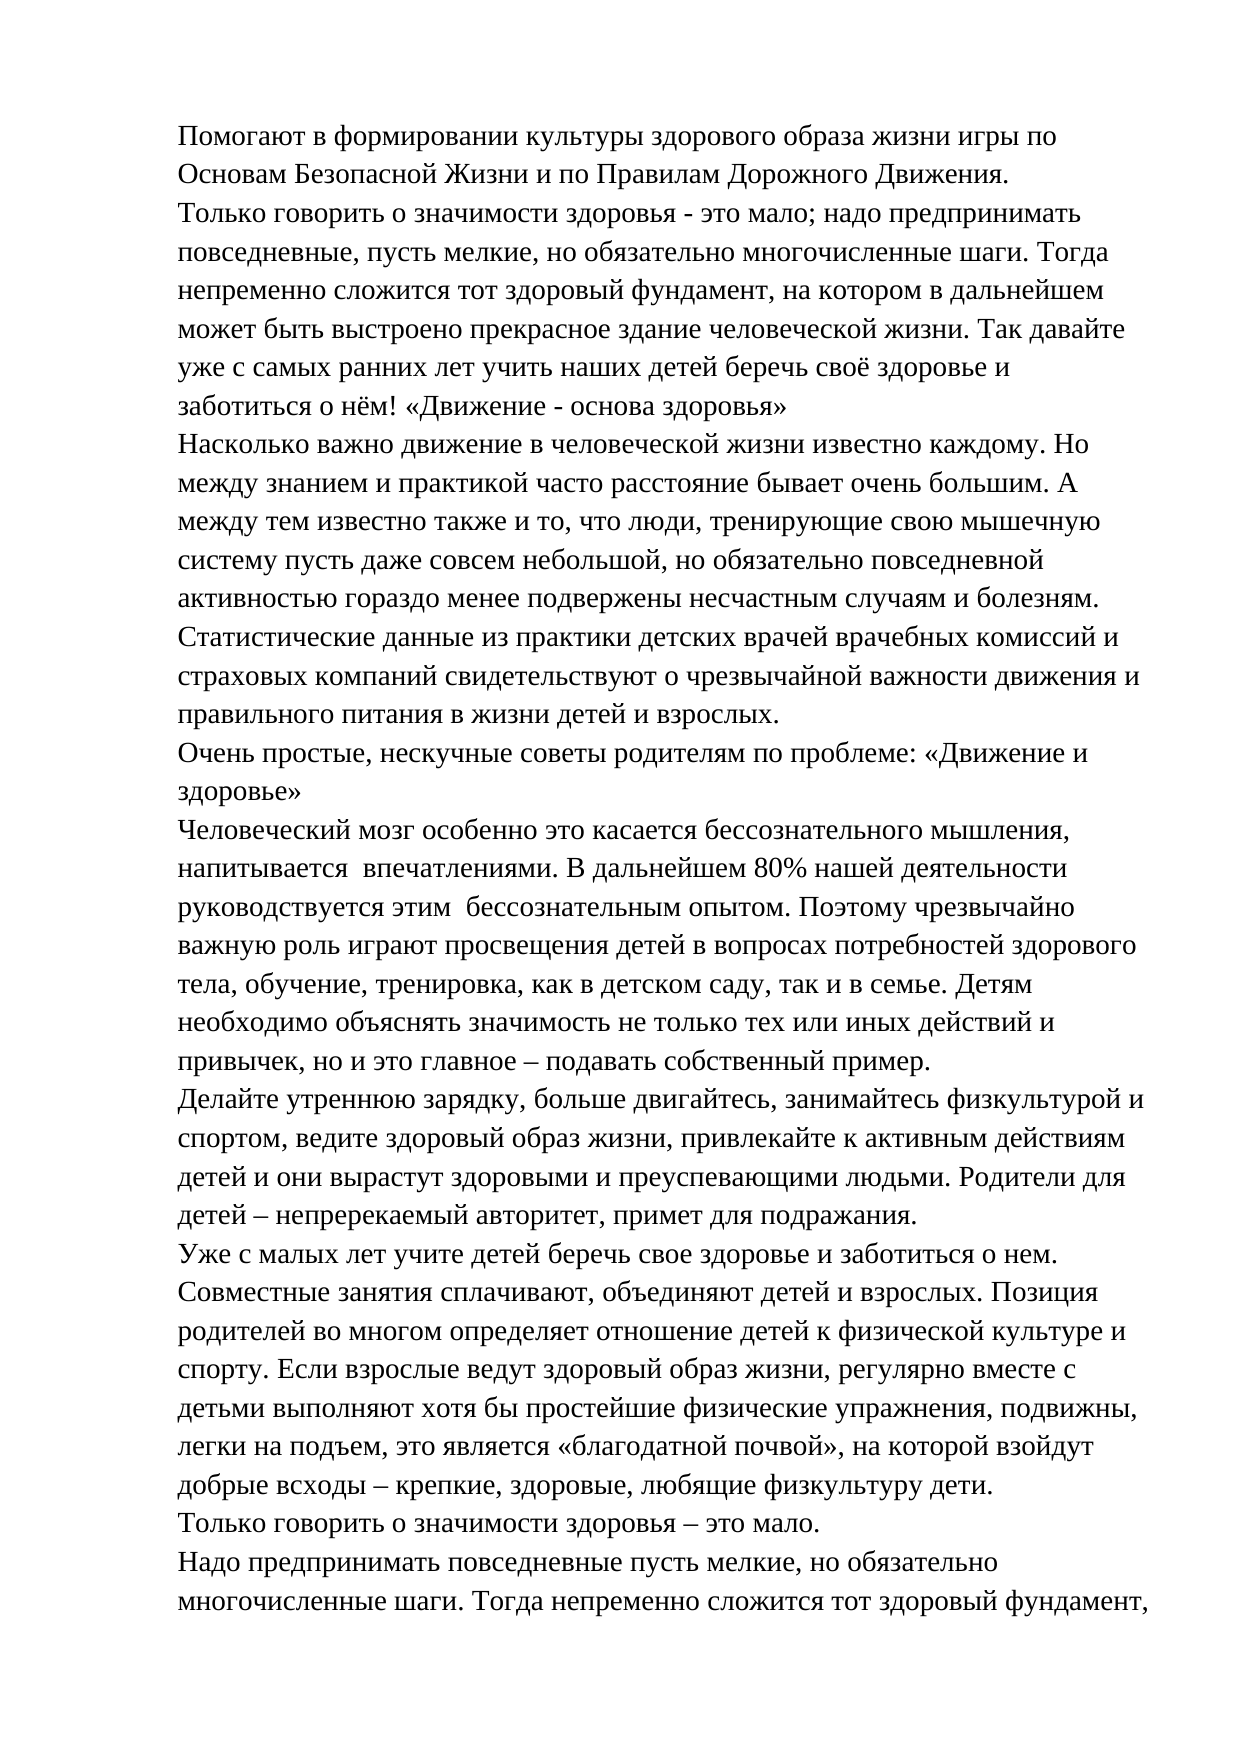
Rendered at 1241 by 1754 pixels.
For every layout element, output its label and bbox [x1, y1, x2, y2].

text [177, 118, 1152, 1616]
